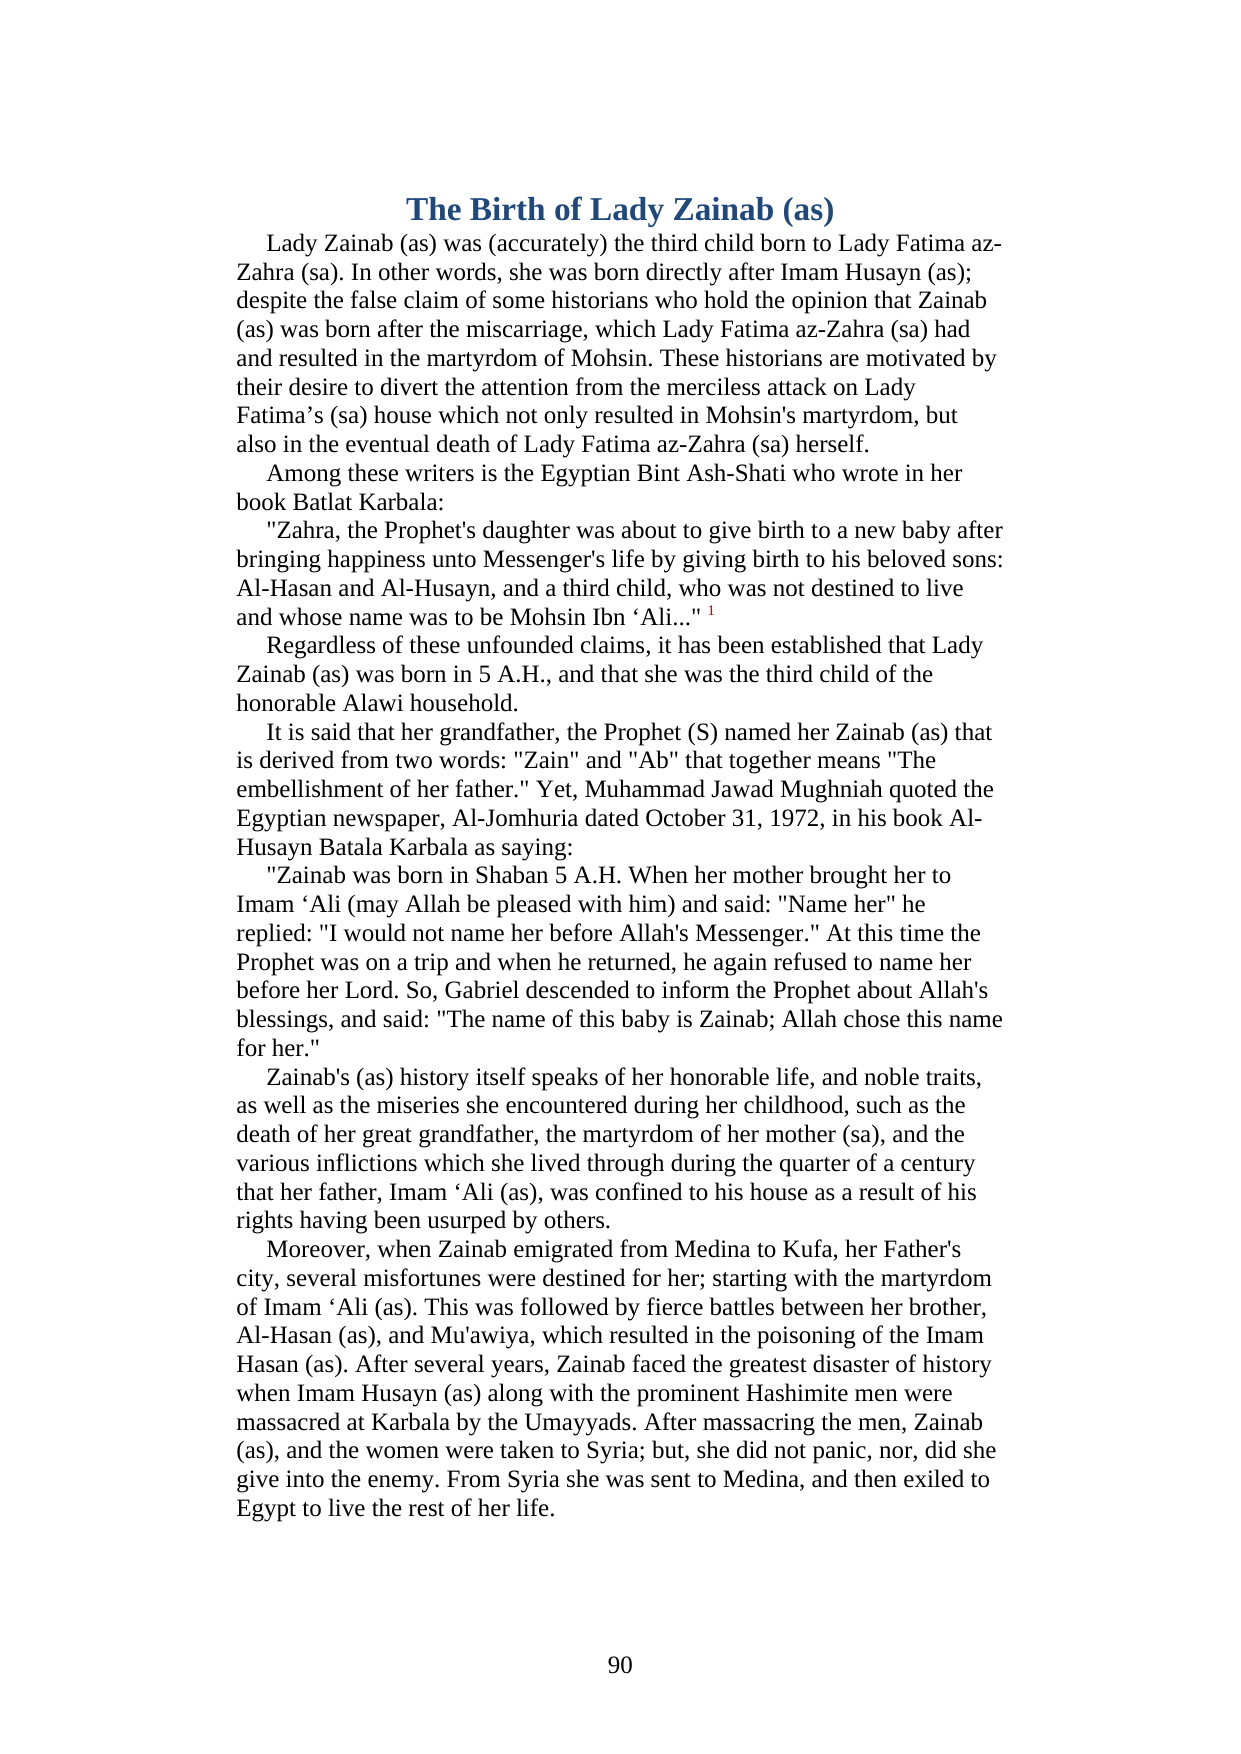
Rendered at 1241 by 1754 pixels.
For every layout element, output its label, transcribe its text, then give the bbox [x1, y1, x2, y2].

text It is said that her grandfather, the Prophet (S) named her Zainab (as) that is derived from two words: "Zain" and "Ab" that together means "The embellishment of her father." Yet, Muhammad Jawad Mughniah quoted the Egyptian newspaper, Al-Jomhuria dated October 31, 1972, in his book Al-Husayn Batala Karbala as saying: [236, 717, 1004, 861]
subtitle The Birth of Lady Zainab (as) [236, 190, 1004, 228]
text Zainab's (as) history itself speaks of her honorable life, and noble traits, as well as the miseries she encountered during her childhood, such as the death of her great grandfather, the martyrdom of her mother (sa), and the various inflictions which she lived through during the quarter of a century that her father, Imam ‘Ali (as), was confined to his house as a result of his rights having been usurped by others. [236, 1062, 1004, 1234]
text "Zainab was born in Shaban 5 A.H. When her mother brought her to Imam ‘Ali (may Allah be pleased with him) and said: "Name her" he replied: "I would not name her before Allah's Messenger." At this time the Prophet was on a trip and when he returned, he again refused to name her before her Lord. So, Gabriel descended to inform the Prophet about Allah's blessings, and said: "The name of this baby is Zainab; Allah chose this name for her." [236, 861, 1004, 1062]
text Moreover, when Zainab emigrated from Medina to Kufa, her Father's city, several misfortunes were destined for her; starting with the martyrdom of Imam ‘Ali (as). This was followed by fierce battles between her brother, Al-Hasan (as), and Mu'awiya, which resulted in the poisoning of the Imam Hasan (as). After several years, Zainab faced the greatest disaster of history when Imam Husayn (as) along with the prominent Hashimite men were massacred at Karbala by the Umayyads. After massacring the men, Zainab (as), and the women were taken to Syria; but, she did not panic, nor, did she give into the enemy. From Syria she was sent to Medina, and then exiled to Egypt to live the rest of her life. [236, 1234, 1004, 1522]
text Among these writers is the Egyptian Bint Ash-Shati who wrote in her book Batlat Karbala: [236, 458, 1004, 516]
text "Zahra, the Prophet's daughter was about to give birth to a new baby after bringing happiness unto Messenger's life by giving birth to his beloved sons: Al-Hasan and Al-Husayn, and a third child, who was not destined to live and whose name was to be Mohsin Ibn ‘Ali..." 1 [236, 516, 1004, 631]
text Regardless of these unfounded claims, it has been established that Lady Zainab (as) was born in 5 A.H., and that she was the third child of the honorable Alawi household. [236, 631, 1004, 717]
text Lady Zainab (as) was (accurately) the third child born to Lady Fatima az-Zahra (sa). In other words, she was born directly after Imam Husayn (as); despite the false claim of some historians who hold the opinion that Zainab (as) was born after the miscarriage, which Lady Fatima az-Zahra (sa) had and resulted in the martyrdom of Mohsin. These historians are motivated by their desire to divert the attention from the merciless attack on Lady Fatima’s (sa) house which not only resulted in Mohsin's martyrdom, but also in the eventual death of Lady Fatima az-Zahra (sa) herself. [236, 228, 1004, 458]
